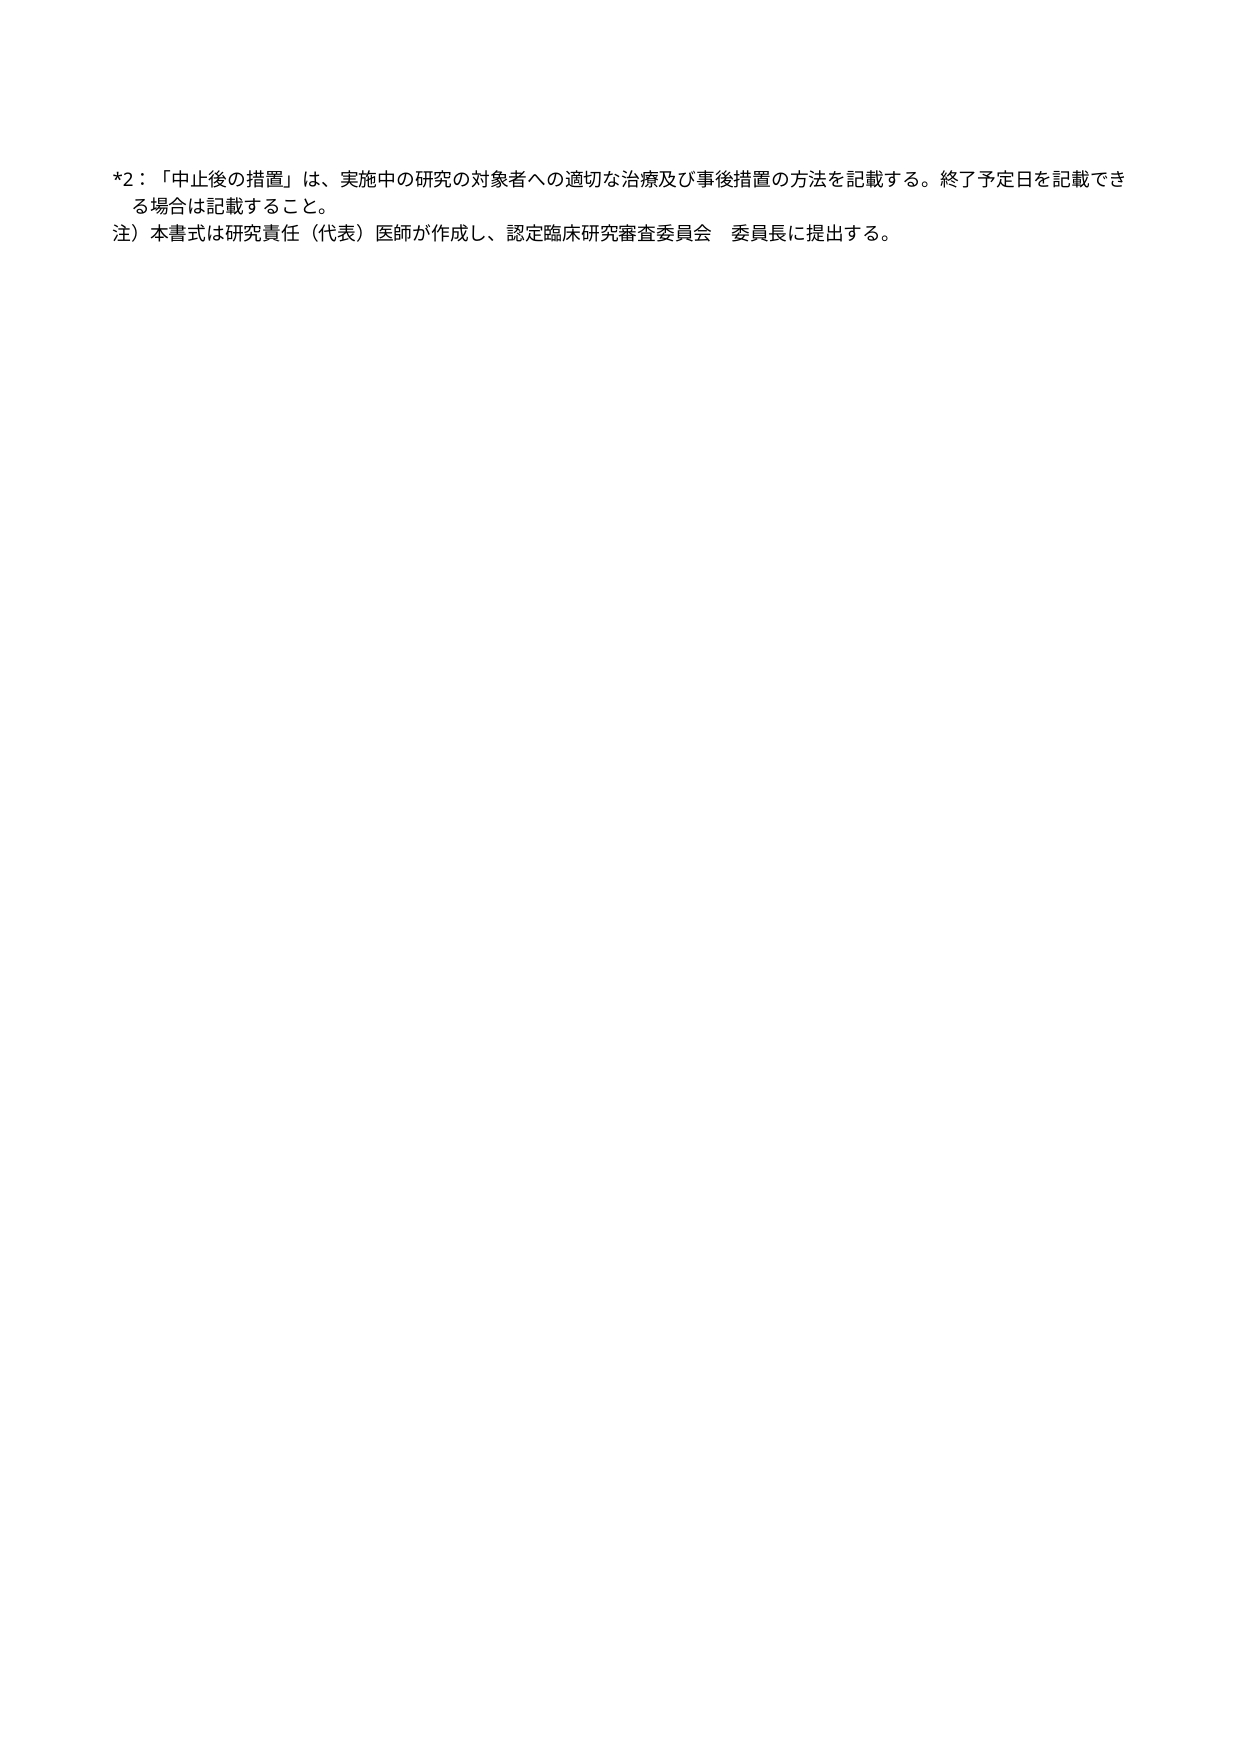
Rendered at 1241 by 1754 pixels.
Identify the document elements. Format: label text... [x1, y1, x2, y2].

text *2：「中止後の措置」は、実施中の研究の対象者への適切な治療及び事後措置の方法を記載する。終了予定日を記載できる場合は記載すること。 [112, 164, 1128, 219]
text 注）本書式は研究責任（代表）医師が作成し、認定臨床研究審査委員会 委員長に提出する。 [112, 219, 1128, 246]
